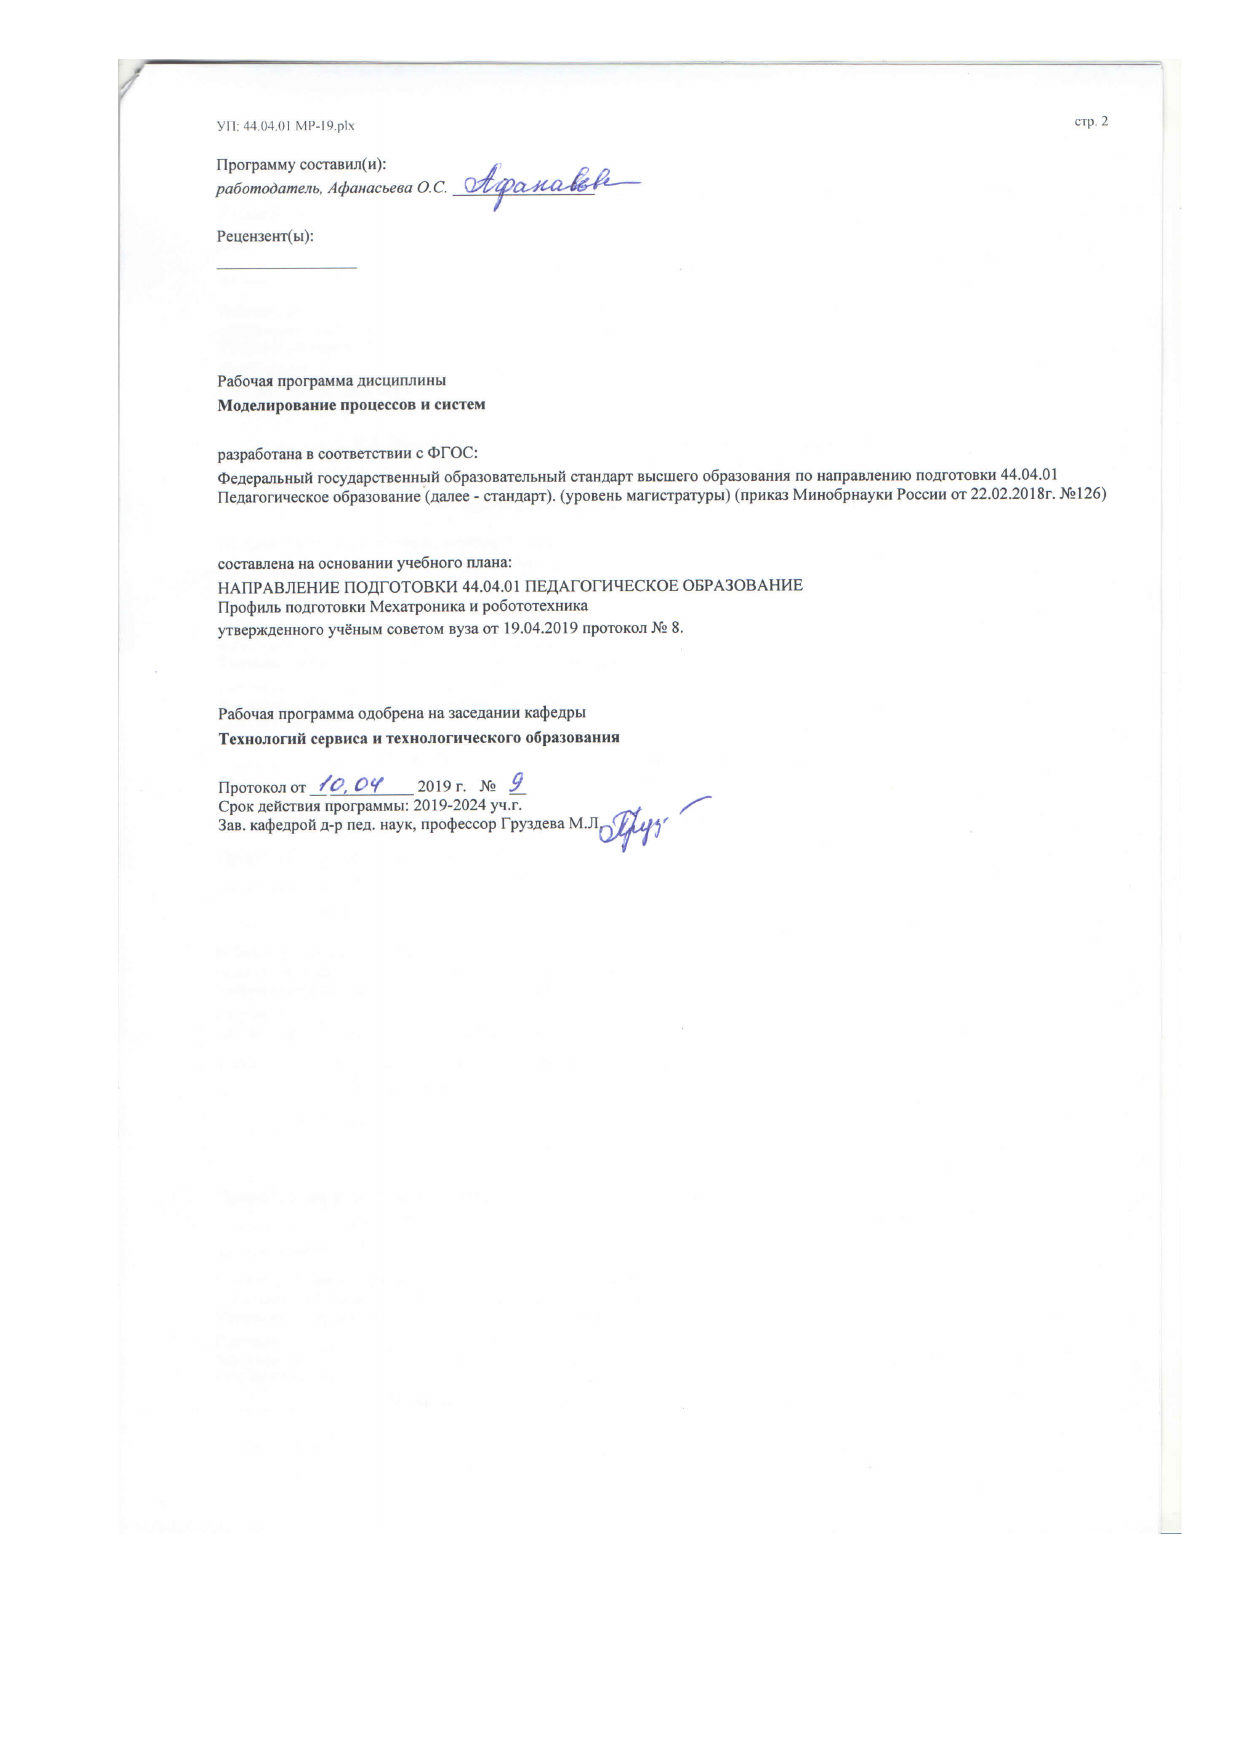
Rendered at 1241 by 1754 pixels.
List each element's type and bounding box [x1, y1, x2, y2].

picture [118, 59, 1182, 1534]
